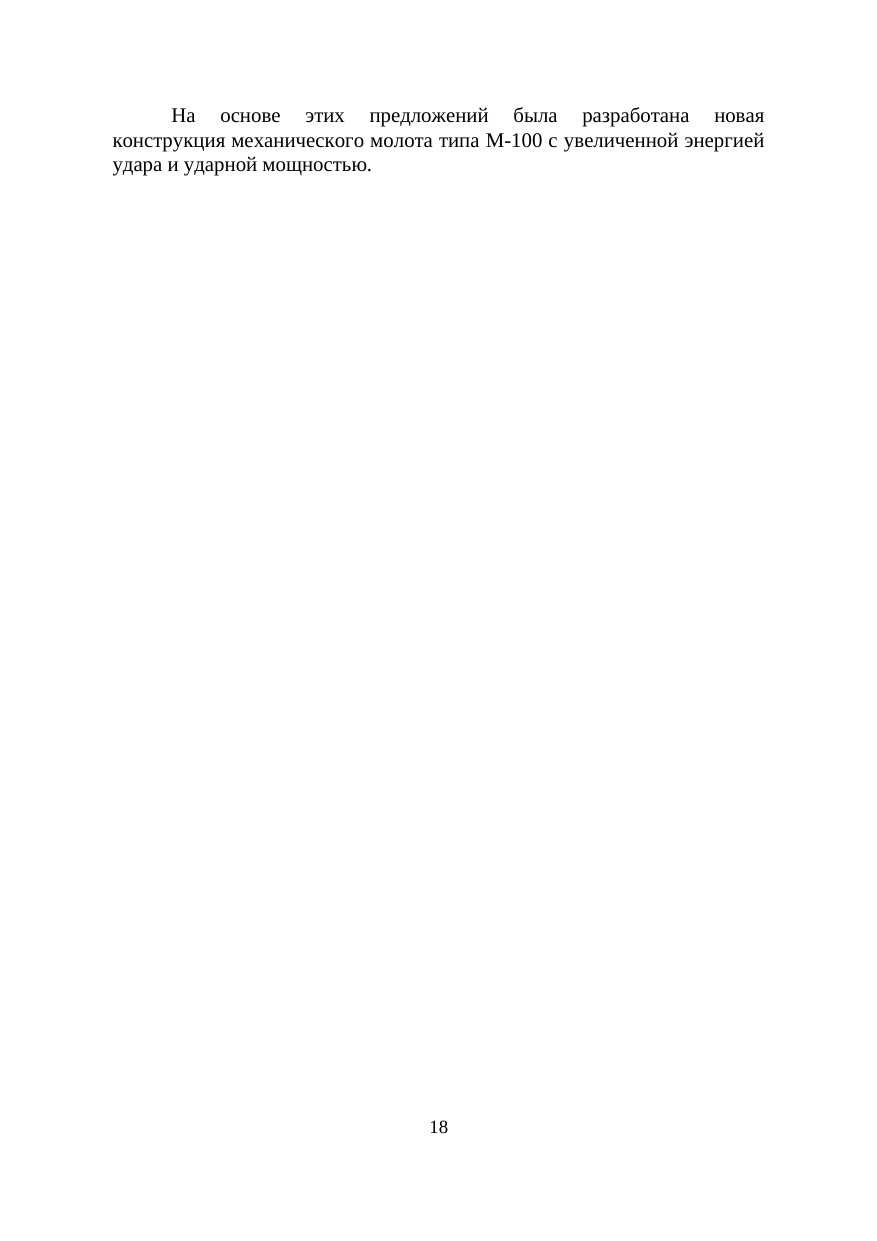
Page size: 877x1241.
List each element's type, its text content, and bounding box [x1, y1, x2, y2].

text На основе этих предложений была разработана новая конструкция механического молота типа М-100 с увеличенной энергией удара и ударной мощностью. [112, 103, 765, 176]
